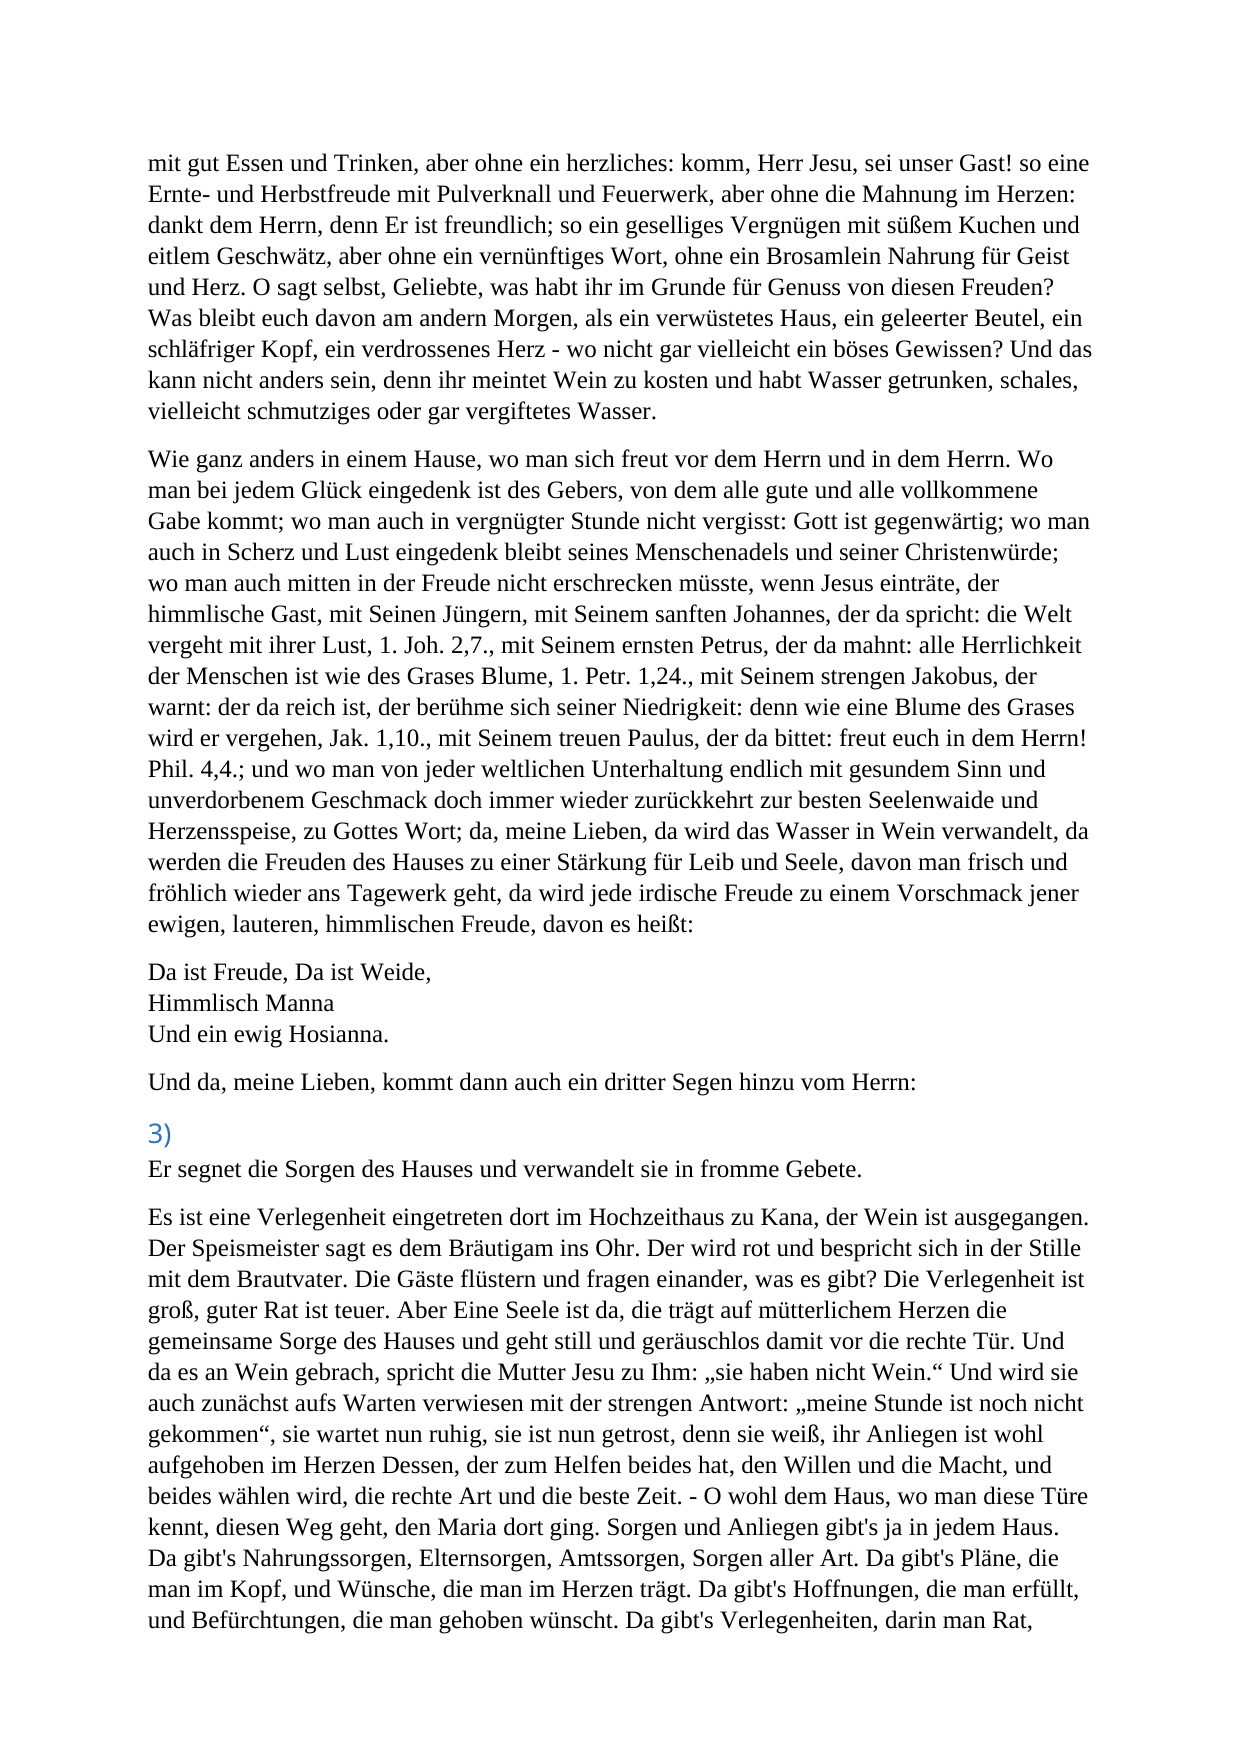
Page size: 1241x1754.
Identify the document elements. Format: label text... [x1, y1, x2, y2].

text Da ist Freude, Da ist Weide, Himmlisch Manna Und ein ewig Hosianna. [148, 957, 1093, 1048]
text Wie ganz anders in einem Hause, wo man sich freut vor dem Herrn und in dem Herrn. Wo man bei jedem Glück eingedenk ist des Gebers, von dem alle gute und alle vollkommene Gabe kommt; wo man auch in vergnügter Stunde nicht vergisst: Gott ist gegenwärtig; wo man auch in Scherz und Lust eingedenk bleibt seines Menschenadels und seiner Christenwürde; wo man auch mitten in der Freude nicht erschrecken müsste, wenn Jesus einträte, der himmlische Gast, mit Seinen Jüngern, mit Seinem sanften Johannes, der da spricht: die Welt vergeht mit ihrer Lust, 1. Joh. 2,7., mit Seinem ernsten Petrus, der da mahnt: alle Herrlichkeit der Menschen ist wie des Grases Blume, 1. Petr. 1,24., mit Seinem strengen Jakobus, der warnt: der da reich ist, der berühme sich seiner Niedrigkeit: denn wie eine Blume des Grases wird er vergehen, Jak. 1,10., mit Seinem treuen Paulus, der da bittet: freut euch in dem Herrn! Phil. 4,4.; und wo man von jeder weltlichen Unterhaltung endlich mit gesundem Sinn und unverdorbenem Geschmack doch immer wieder zurückkehrt zur besten Seelenwaide und Herzensspeise, zu Gottes Wort; da, meine Lieben, da wird das Wasser in Wein verwandelt, da werden die Freuden des Hauses zu einer Stärkung für Leib und Seele, davon man frisch und fröhlich wieder ans Tagewerk geht, da wird jede irdische Freude zu einem Vorschmack jener ewigen, lauteren, himmlischen Freude, davon es heißt: [148, 444, 1093, 938]
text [148, 148, 1093, 425]
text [148, 1202, 1093, 1634]
text Und da, meine Lieben, kommt dann auch ein dritter Segen hinzu vom Herrn: [148, 1067, 1093, 1096]
text Er segnet die Sorgen des Hauses und verwandelt sie in fromme Gebete. [148, 1154, 1093, 1183]
subtitle 3) [148, 1114, 1093, 1151]
